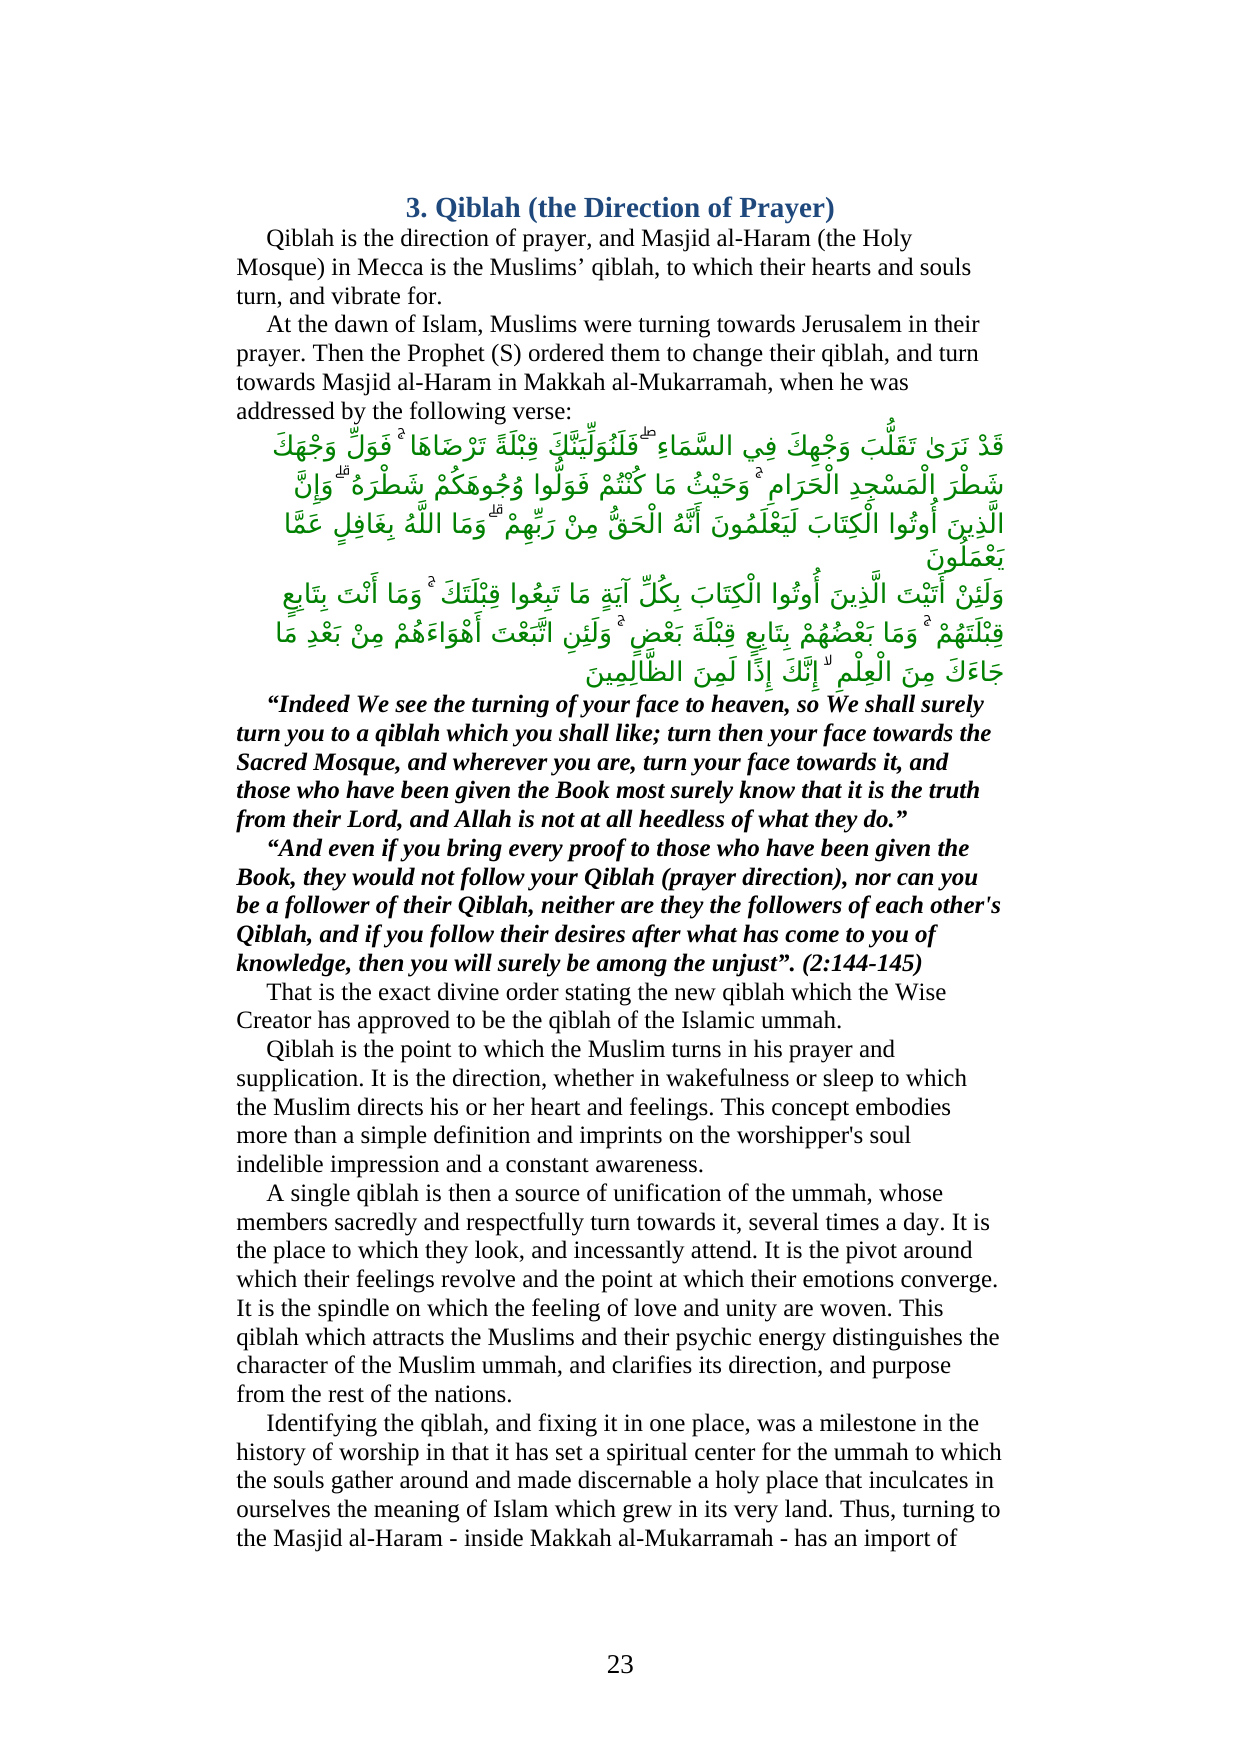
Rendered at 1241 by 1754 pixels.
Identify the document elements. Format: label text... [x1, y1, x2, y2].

text وَلَئِنْ أَتَيْتَ الَّذِينَ أُوتُوا الْكِتَابَ بِكُلِّ آيَةٍ مَا تَبِعُوا قِبْلَتَكَ ۚ وَمَا أَنْتَ بِتَابِعٍ قِبْلَتَهُمْ ۚ وَمَا بَعْضُهُمْ بِتَابِعٍ قِبْلَةَ بَعْضٍ ۚ وَلَئِنِ اتَّبَعْتَ أَهْوَاءَهُمْ مِنْ بَعْدِ مَا جَاءَكَ مِنَ الْعِلْمِ ۙ إِنَّكَ إِذًا لَمِنَ الظَّالِمِينَ [236, 573, 1004, 689]
text “And even if you bring every proof to those who have been given the Book, they would not follow your Qiblah (prayer direction), nor can you be a follower of their Qiblah, neither are they the followers of each other's Qiblah, and if you follow their desires after what has come to you of knowledge, then you will surely be among the unjust”. (2:144-145) [236, 833, 1004, 977]
subtitle 3. Qiblah (the Direction of Prayer) [236, 190, 1004, 223]
text قَدْ نَرَىٰ تَقَلُّبَ وَجْهِكَ فِي السَّمَاءِ ۖ فَلَنُوَلِّيَنَّكَ قِبْلَةً تَرْضَاهَا ۚ فَوَلِّ وَجْهَكَ شَطْرَ الْمَسْجِدِ الْحَرَامِ ۚ وَحَيْثُ مَا كُنْتُمْ فَوَلُّوا وُجُوهَكُمْ شَطْرَهُ ۗ وَإِنَّ الَّذِينَ أُوتُوا الْكِتَابَ لَيَعْلَمُونَ أَنَّهُ الْحَقُّ مِنْ رَبِّهِمْ ۗ وَمَا اللَّهُ بِغَافِلٍ عَمَّا يَعْمَلُونَ [236, 424, 1004, 573]
text At the dawn of Islam, Muslims were turning towards Jerusalem in their prayer. Then the Prophet (S) ordered them to change their qiblah, and turn towards Masjid al-Haram in Makkah al-Mukarramah, when he was addressed by the following verse: [236, 309, 1004, 424]
text Qiblah is the direction of prayer, and Masjid al-Haram (the Holy Mosque) in Mecca is the Muslims’ qiblah, to which their hearts and souls turn, and vibrate for. [236, 223, 1004, 309]
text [236, 1408, 1004, 1552]
text A single qiblah is then a source of unification of the ummah, whose members sacredly and respectfully turn towards it, several times a day. It is the place to which they look, and incessantly attend. It is the pivot around which their feelings revolve and the point at which their emotions converge. It is the spindle on which the feeling of love and unity are woven. This qiblah which attracts the Muslims and their psychic energy distinguishes the character of the Muslim ummah, and clarifies its direction, and purpose from the rest of the nations. [236, 1178, 1004, 1408]
text That is the exact divine order stating the new qiblah which the Wise Creator has approved to be the qiblah of the Islamic ummah. [236, 977, 1004, 1034]
text Qiblah is the point to which the Muslim turns in his prayer and supplication. It is the direction, whether in wakefulness or sleep to which the Muslim directs his or her heart and feelings. This concept embodies more than a simple definition and imprints on the worshipper's soul indelible impression and a constant awareness. [236, 1034, 1004, 1178]
text “Indeed We see the turning of your face to heaven, so We shall surely turn you to a qiblah which you shall like; turn then your face towards the Sacred Mosque, and wherever you are, turn your face towards it, and those who have been given the Book most surely know that it is the truth from their Lord, and Allah is not at all heedless of what they do.” [236, 689, 1004, 833]
